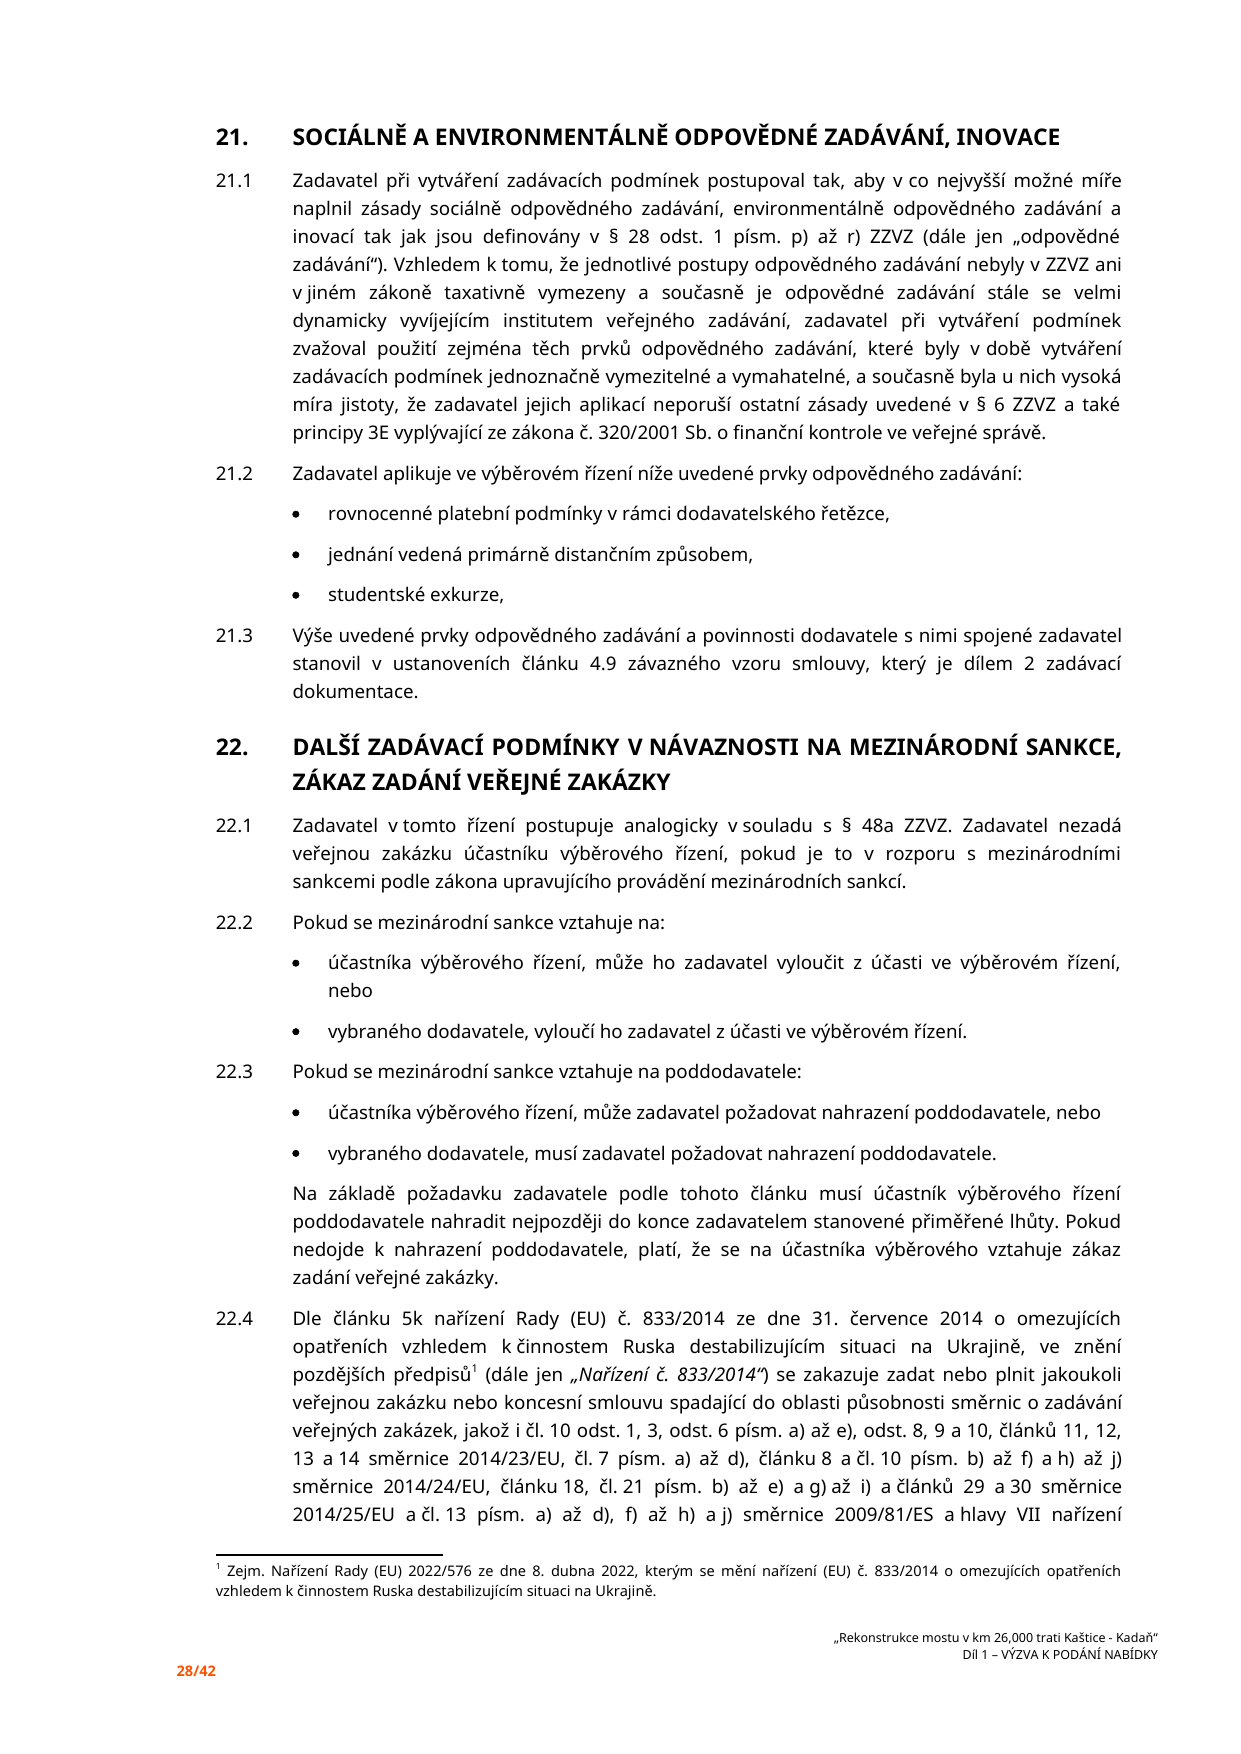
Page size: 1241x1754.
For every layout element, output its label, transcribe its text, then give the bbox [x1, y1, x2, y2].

text Pokud se mezinárodní sankce vztahuje na poddodavatele: [216, 1059, 1122, 1084]
text Výše uvedené prvky odpovědného zadávání a povinnosti dodavatele s nimi spojené zadavatel stanovil v ustanoveních článku 4.9 závazného vzoru smlouvy, který je dílem 2 zadávací dokumentace. [216, 622, 1122, 704]
text vybraného dodavatele, vyloučí ho zadavatel z účasti ve výběrovém řízení. [292, 1018, 1122, 1044]
text účastníka výběrového řízení, může zadavatel požadovat nahrazení poddodavatele, nebo [292, 1099, 1122, 1125]
text rovnocenné platební podmínky v rámci dodavatelského řetězce, [292, 501, 1122, 526]
text účastníka výběrového řízení, může ho zadavatel vyloučit z účasti ve výběrovém řízení, nebo [292, 950, 1122, 1003]
text SOCIÁLNĚ A ENVIRONMENTÁLNĚ ODPOVĚDNÉ ZADÁVÁNÍ, INOVACE [216, 121, 1122, 152]
text Zadavatel aplikuje ve výběrovém řízení níže uvedené prvky odpovědného zadávání: [216, 460, 1122, 486]
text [216, 1305, 1122, 1527]
list Na základě požadavku zadavatele podle tohoto článku musí účastník výběrového řízení poddodavatele nahradit nejpozději do konce zadavatelem stanovené přiměřené lhůty. Pokud nedojde k nahrazení poddodavatele, platí, že se na účastníka výběrového vztahuje zákaz zadání veřejné zakázky. [292, 1180, 1122, 1290]
text Pokud se mezinárodní sankce vztahuje na: [216, 909, 1122, 935]
text vybraného dodavatele, musí zadavatel požadovat nahrazení poddodavatele. [292, 1140, 1122, 1165]
text Zadavatel v tomto řízení postupuje analogicky v souladu s § 48a ZZVZ. Zadavatel nezadá veřejnou zakázku účastníku výběrového řízení, pokud je to v rozporu s mezinárodními sankcemi podle zákona upravujícího provádění mezinárodních sankcí. [216, 813, 1122, 894]
text studentské exkurze, [292, 582, 1122, 607]
text jednání vedená primárně distančním způsobem, [292, 541, 1122, 567]
text Další zadávací podmínky v návaznosti na MEZINÁRODNÍ sankce, zákaz zadání veřejné zakázky [216, 731, 1122, 797]
text Zadavatel při vytváření zadávacích podmínek postupoval tak, aby v co nejvyšší možné míře naplnil zásady sociálně odpovědného zadávání, environmentálně odpovědného zadávání a inovací tak jak jsou definovány v § 28 odst. 1 písm. p) až r) ZZVZ (dále jen „odpovědné zadávání“). Vzhledem k tomu, že jednotlivé postupy odpovědného zadávání nebyly v ZZVZ ani v jiném zákoně taxativně vymezeny a současně je odpovědné zadávání stále se velmi dynamicky vyvíjejícím institutem veřejného zadávání, zadavatel při vytváření podmínek zvažoval použití zejména těch prvků odpovědného zadávání, které byly v době vytváření zadávacích podmínek jednoznačně vymezitelné a vymahatelné, a současně byla u nich vysoká míra jistoty, že zadavatel jejich aplikací neporuší ostatní zásady uvedené v § 6 ZZVZ a také principy 3E vyplývající ze zákona č. 320/2001 Sb. o finanční kontrole ve veřejné správě. [216, 167, 1122, 445]
